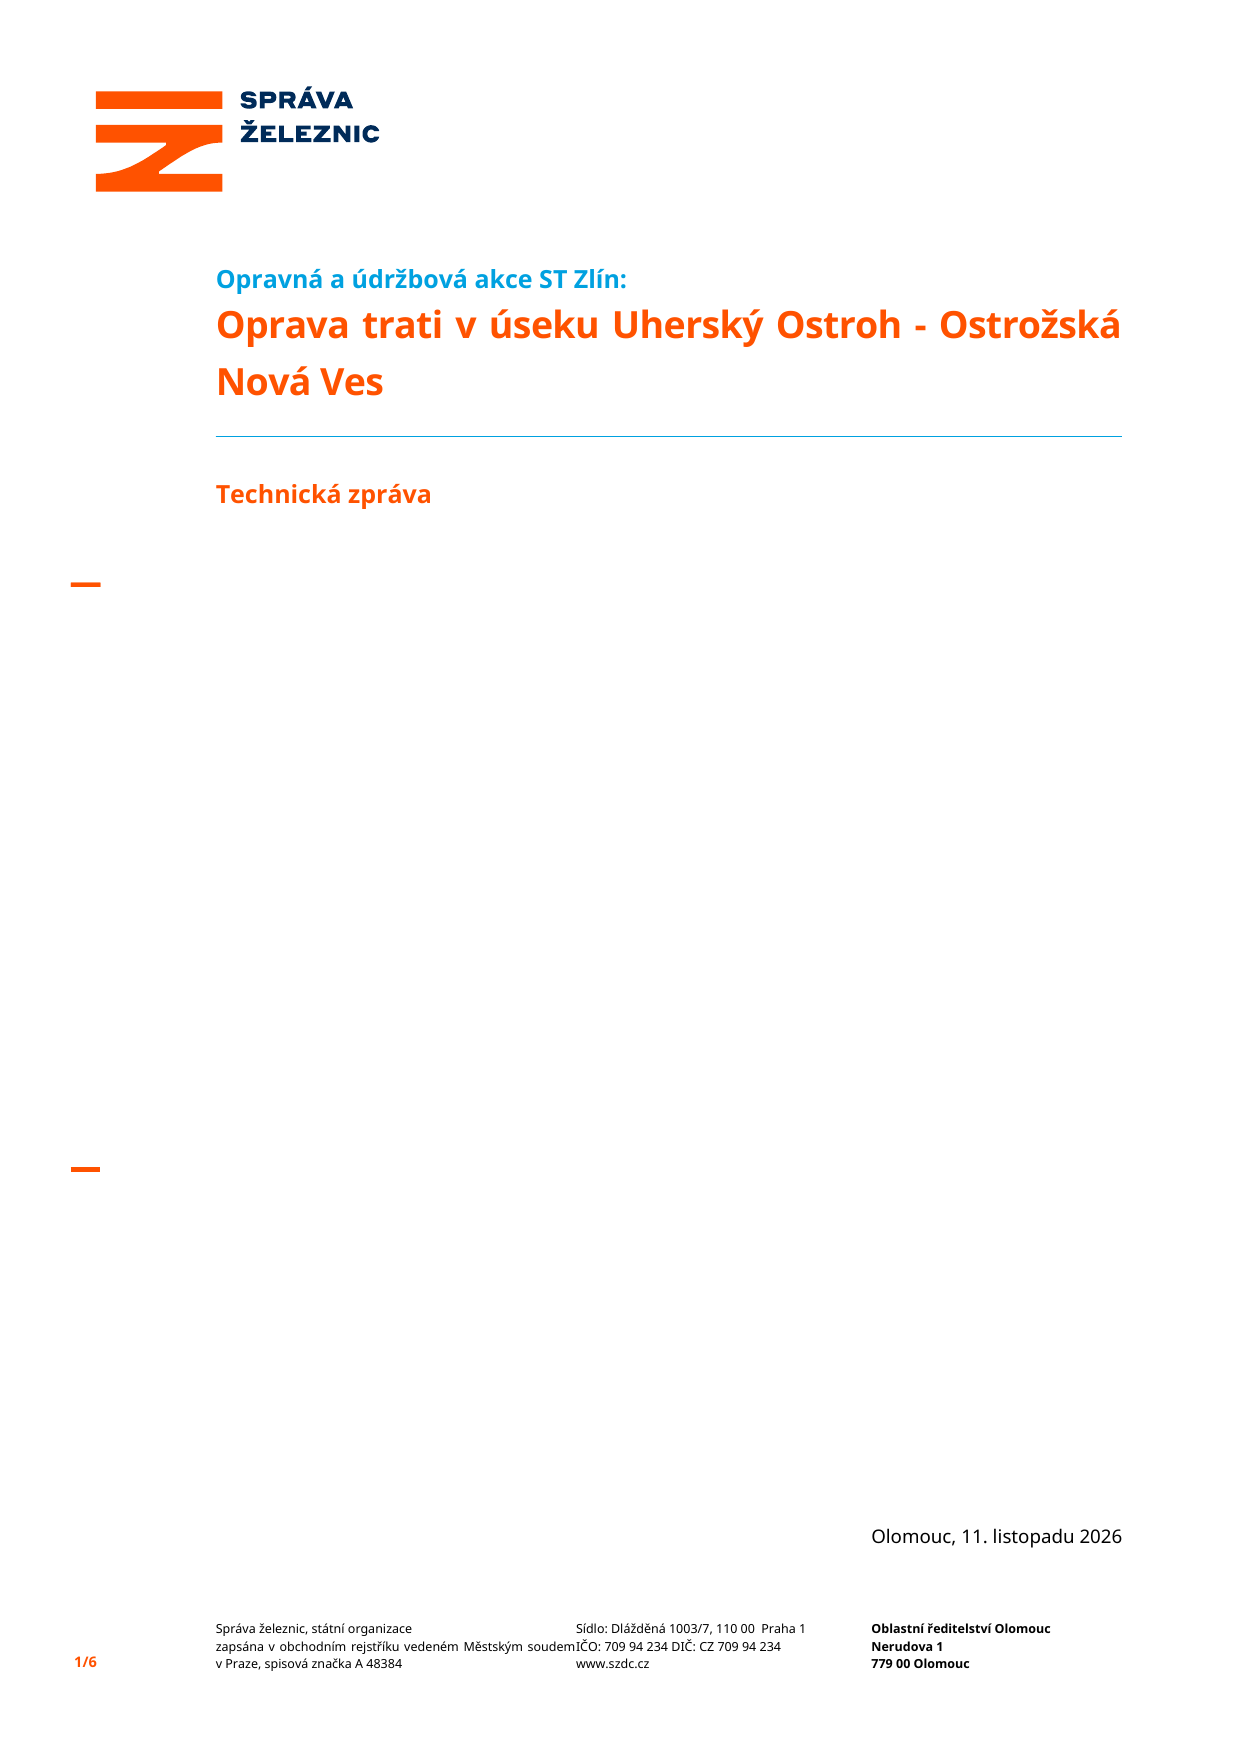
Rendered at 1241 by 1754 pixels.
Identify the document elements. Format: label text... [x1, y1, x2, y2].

subtitle Opravná a údržbová akce ST Zlín: [216, 261, 1122, 295]
subtitle Oprava trati v úseku Uherský Ostroh - Ostrožská Nová Ves [216, 299, 1122, 406]
subtitle Technická zpráva [216, 476, 1122, 511]
text Olomouc, 12. května 2020 [216, 1523, 1122, 1548]
